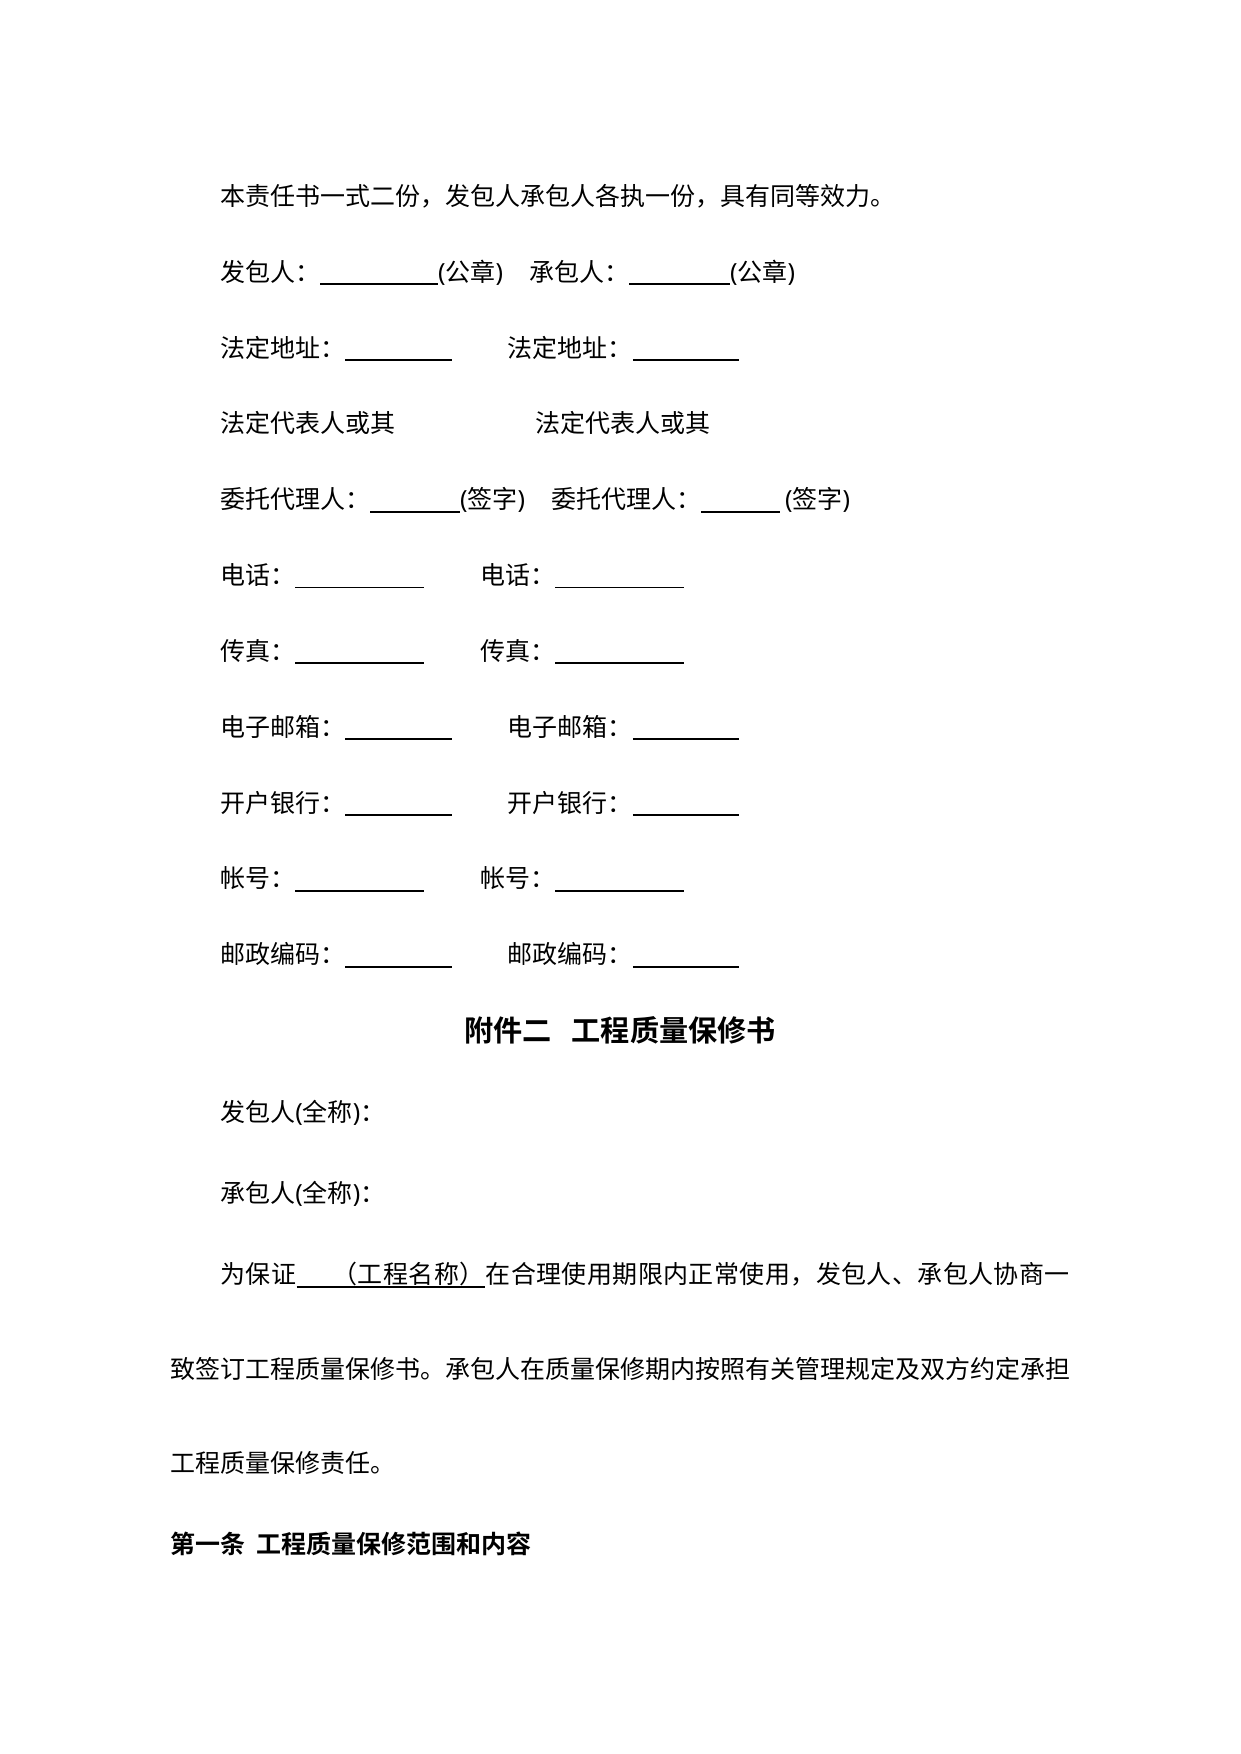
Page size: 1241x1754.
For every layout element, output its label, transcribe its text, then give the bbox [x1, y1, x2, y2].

text 传真： 传真： [170, 617, 1070, 682]
text 邮政编码： 邮政编码： [170, 920, 1070, 985]
text 附件二 工程质量保修书 [170, 996, 1070, 1061]
text 帐号： 帐号： [170, 844, 1070, 909]
text 发包人： (公章) 承包人： (公章) [170, 238, 1070, 303]
text 发包人(全称)： [170, 1078, 1070, 1143]
text 电子邮箱： 电子邮箱： [170, 693, 1070, 758]
text 本责任书一式二份，发包人承包人各执一份，具有同等效力。 [170, 162, 1070, 227]
text 法定地址： 法定地址： [170, 314, 1070, 379]
text 电话： 电话： [170, 541, 1070, 606]
text 法定代表人或其 法定代表人或其 [170, 389, 1070, 454]
text 承包人(全称)： [170, 1159, 1070, 1224]
text 开户银行： 开户银行： [170, 769, 1070, 834]
text 委托代理人： (签字) 委托代理人： (签字) [170, 465, 1070, 530]
text 第一条 工程质量保修范围和内容 [170, 1510, 1070, 1575]
text 为保证 （工程名称）在合理使用期限内正常使用，发包人、承包人协商一致签订工程质量保修书。承包人在质量保修期内按照有关管理规定及双方约定承担工程质量保修责任。 [170, 1241, 1070, 1494]
